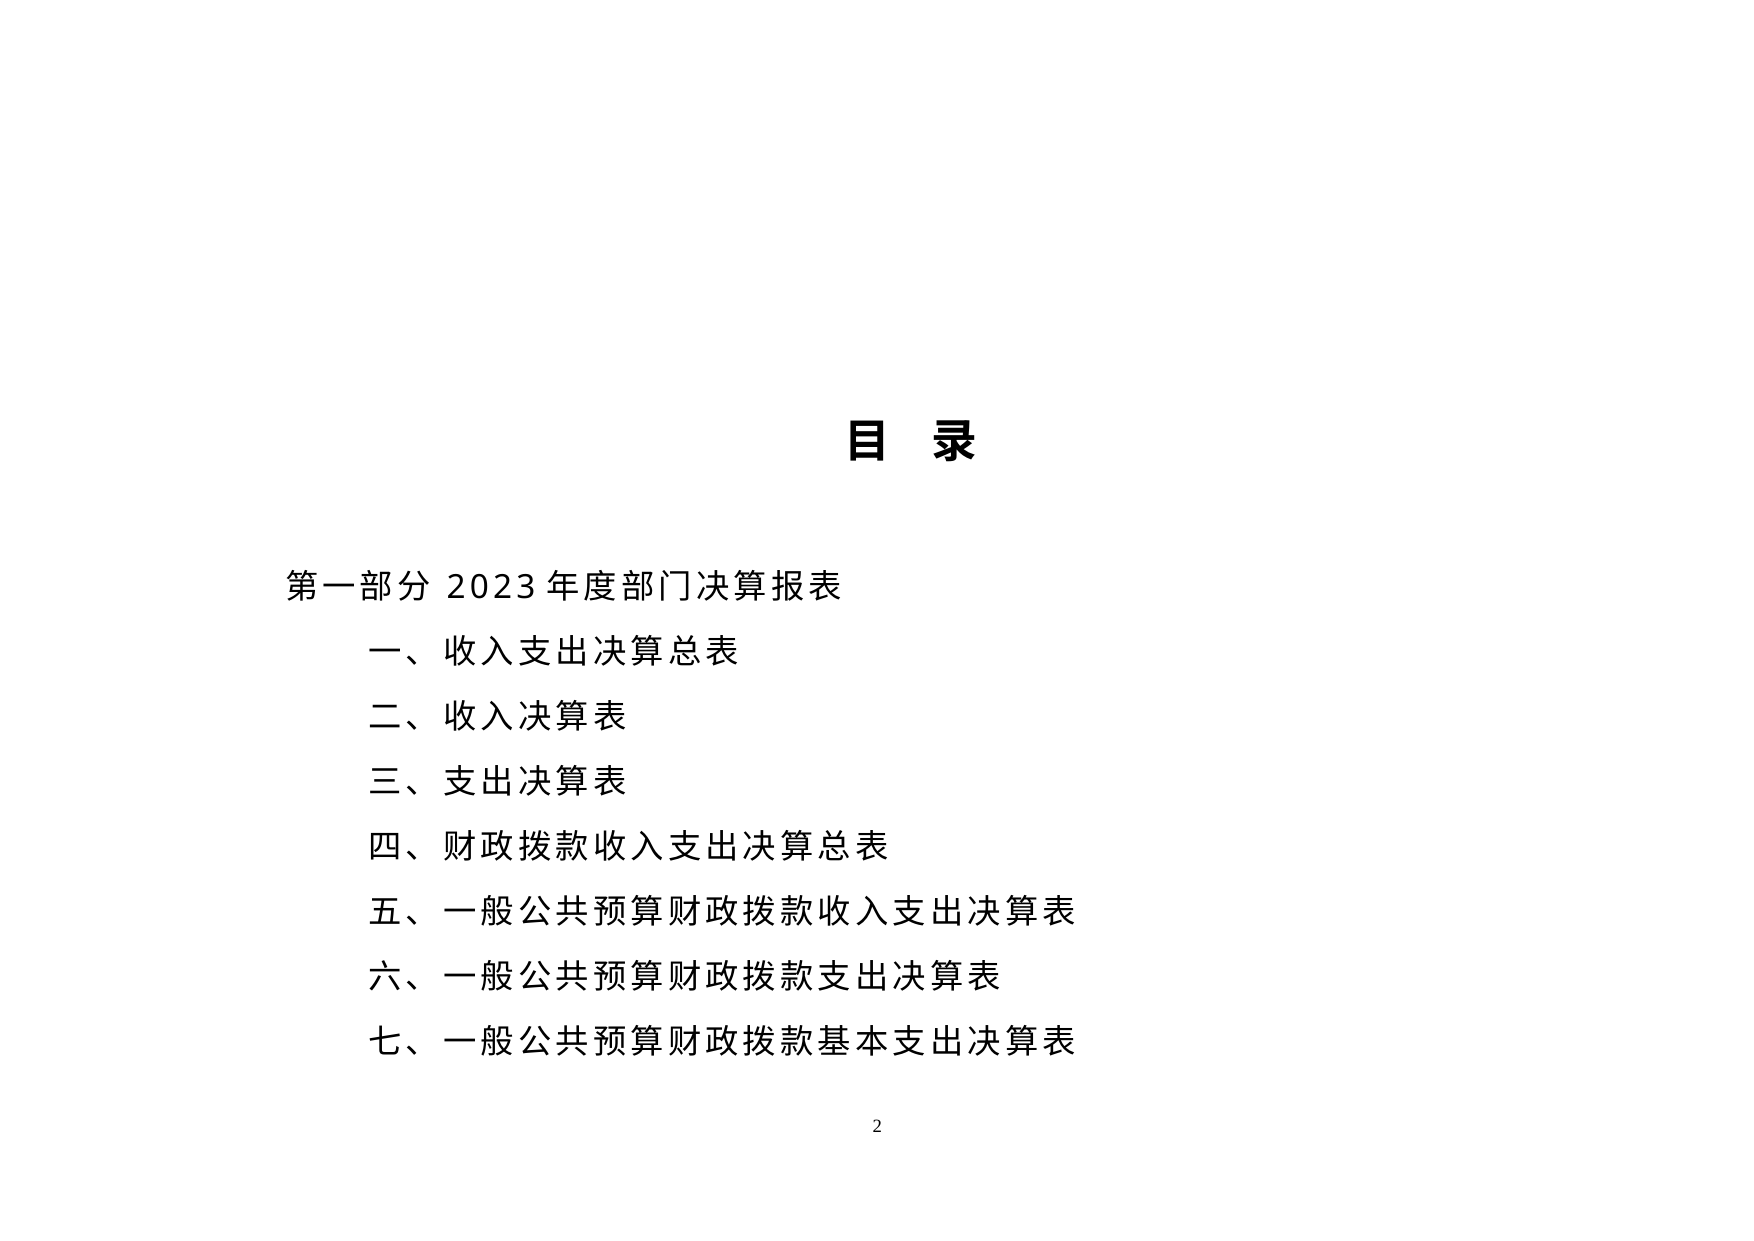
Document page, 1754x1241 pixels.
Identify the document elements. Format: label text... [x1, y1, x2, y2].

text 六、一般公共预算财政拨款支出决算表 [118, 942, 1636, 1007]
text 二、收入决算表 [118, 682, 1636, 747]
text 一、收入支出决算总表 [118, 617, 1636, 682]
text 三、支出决算表 [118, 747, 1636, 812]
text 第一部分 2023年度部门决算报表 [118, 552, 1636, 617]
text 七、一般公共预算财政拨款基本支出决算表 [118, 1007, 1636, 1072]
text 四、财政拨款收入支出决算总表 [118, 812, 1636, 877]
text 目 录 [118, 389, 1636, 487]
text 五、一般公共预算财政拨款收入支出决算表 [118, 877, 1636, 942]
